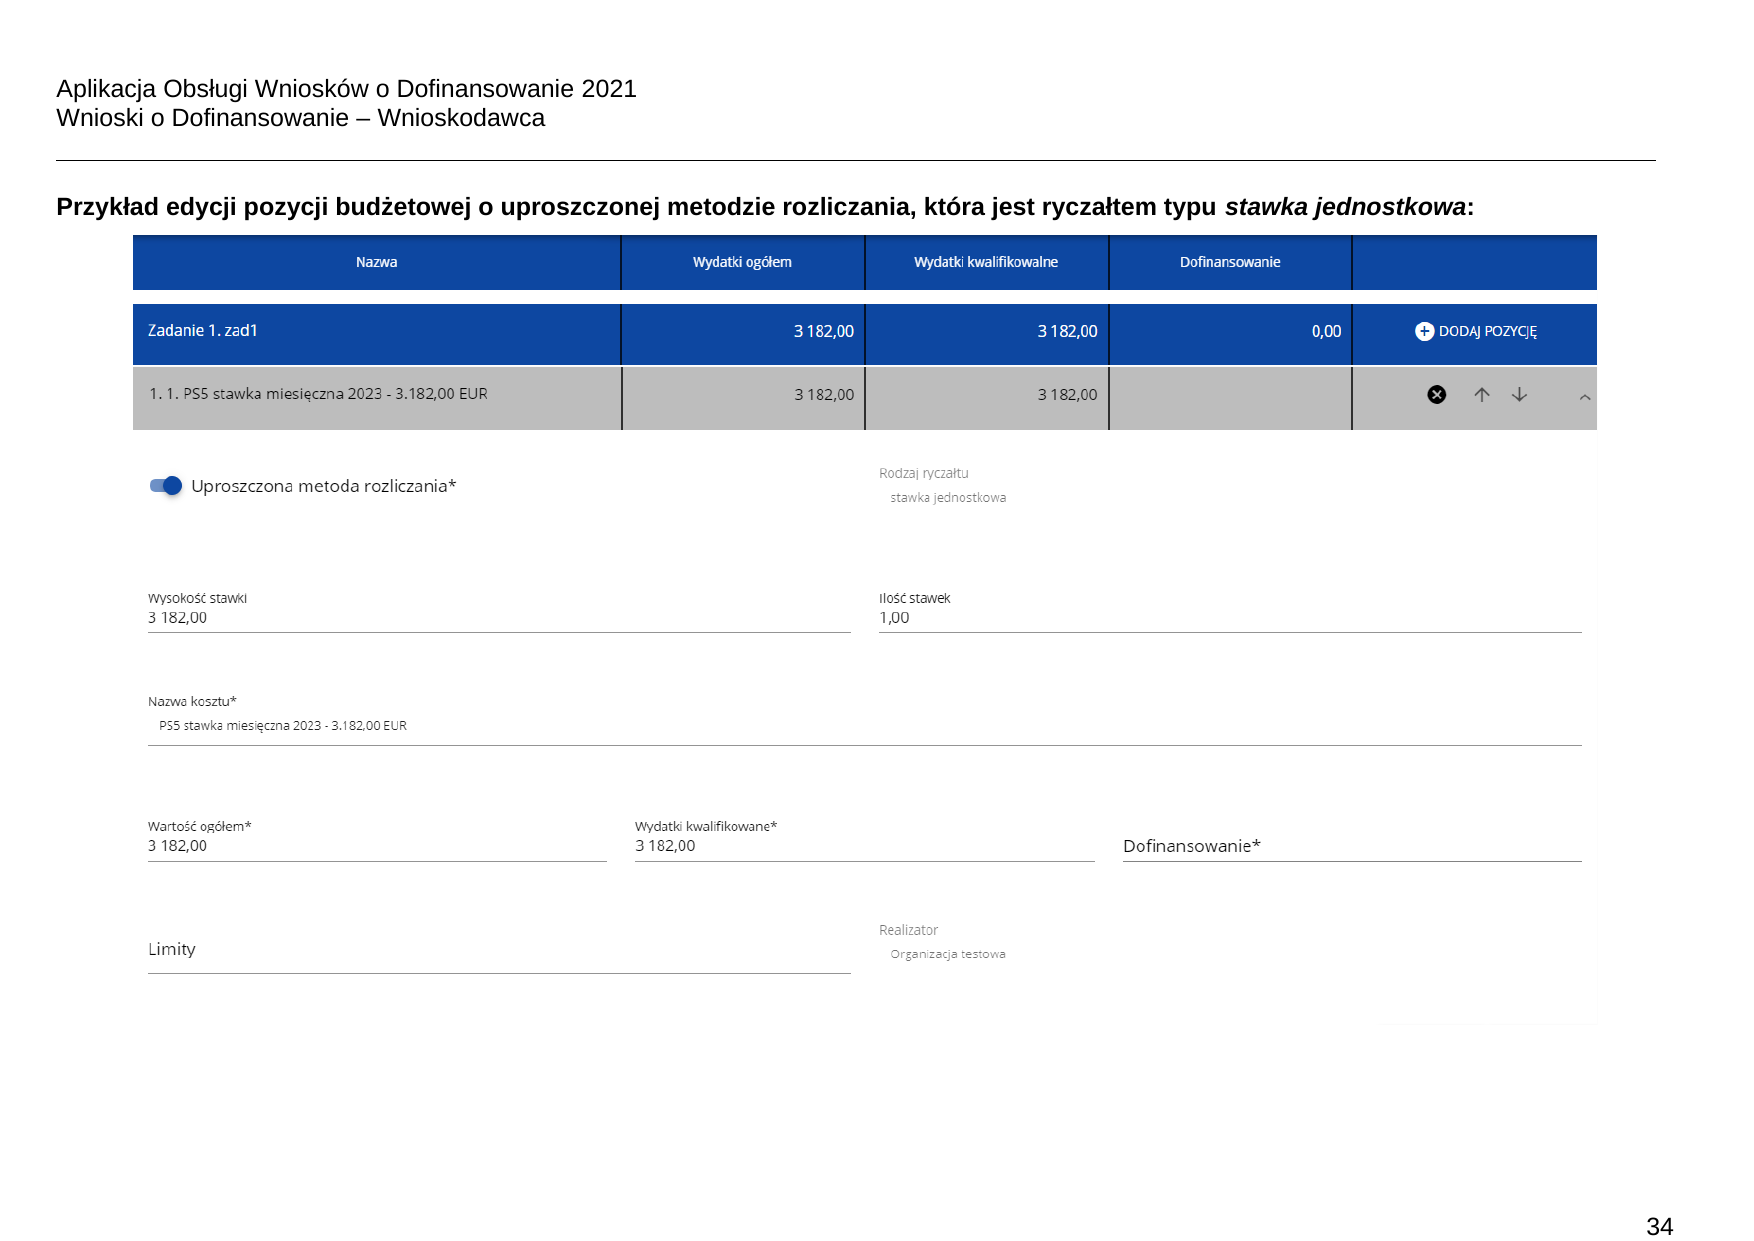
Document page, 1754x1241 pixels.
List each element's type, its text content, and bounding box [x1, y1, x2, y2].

picture [133, 235, 1598, 1025]
text Przykład edycji pozycji budżetowej o uproszczonej metodzie rozliczania, która jest ryczałtem typu stawka jednostkowa: [56, 192, 1674, 221]
